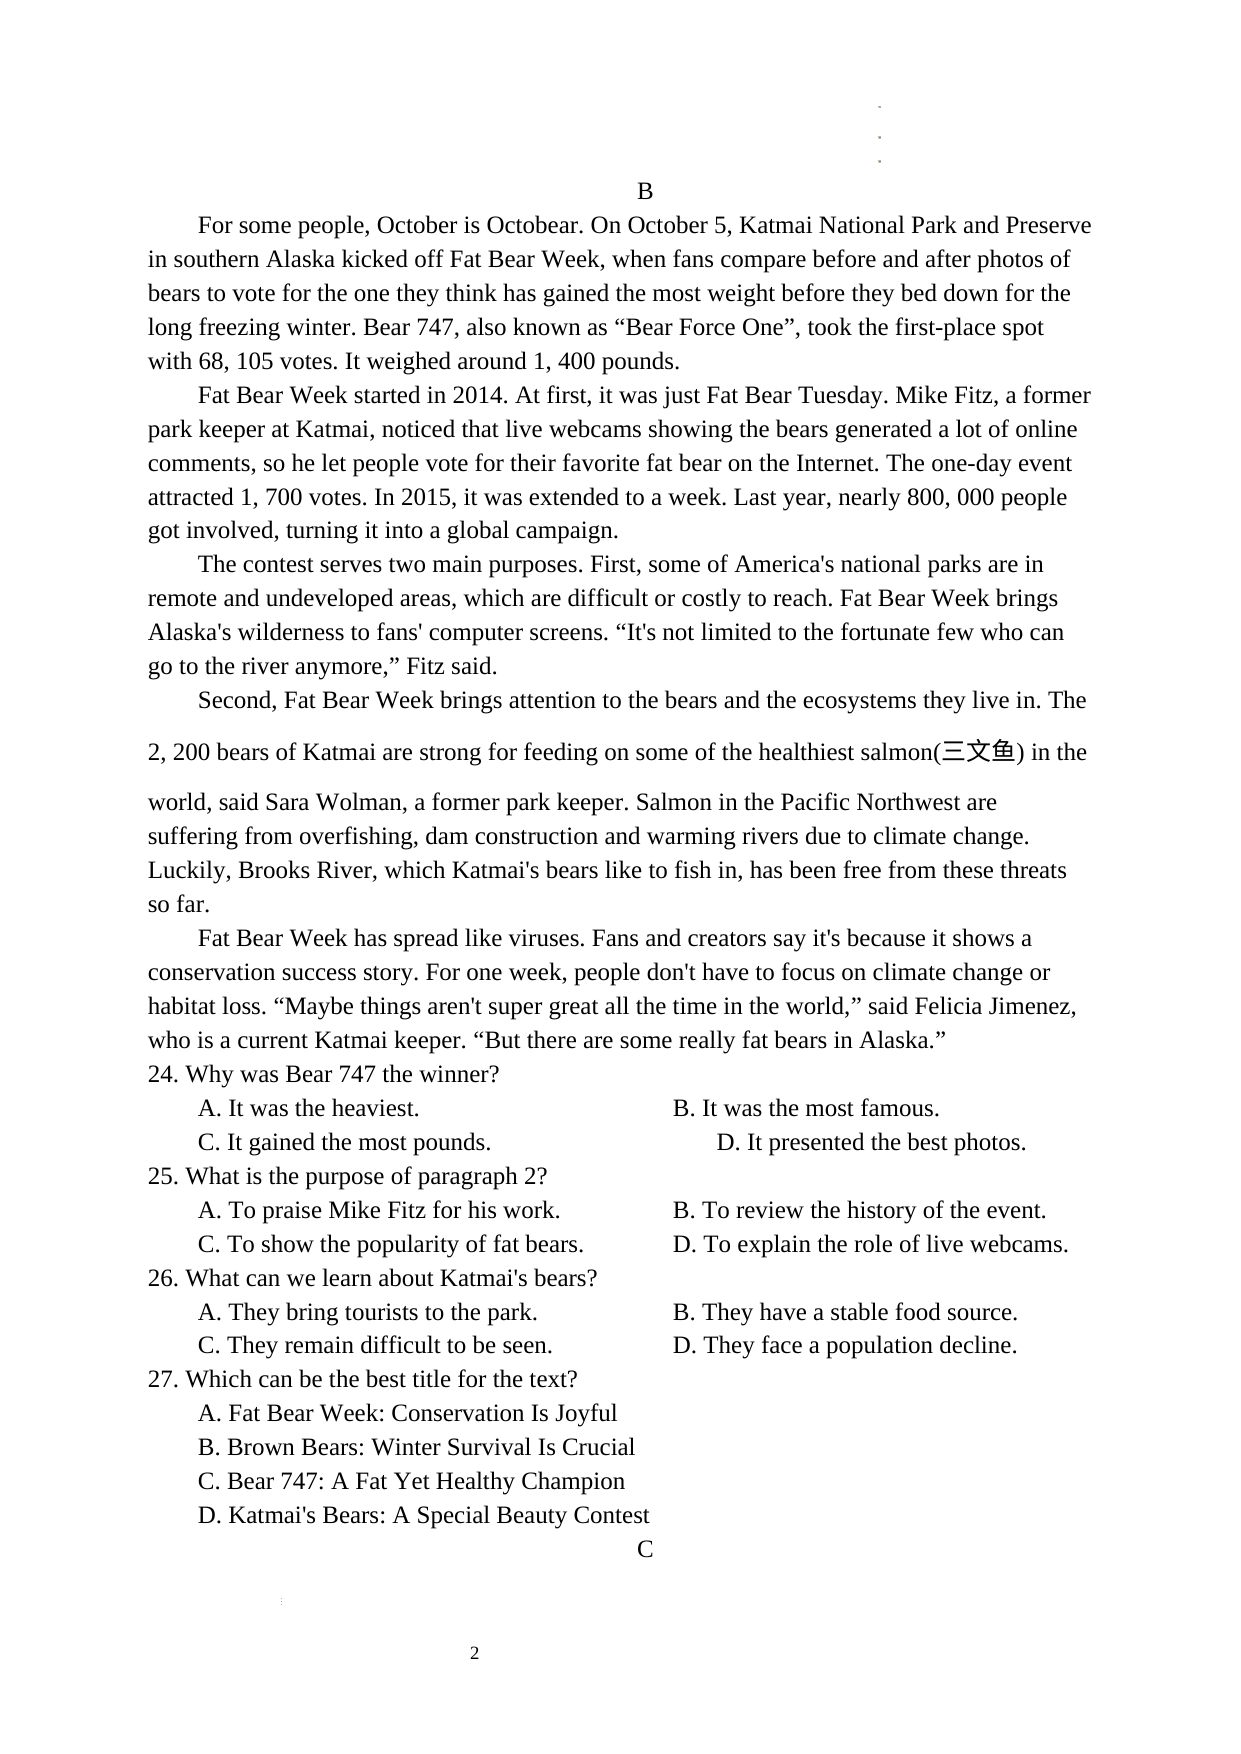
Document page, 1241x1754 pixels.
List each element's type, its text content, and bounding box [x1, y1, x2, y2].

text C. It gained the most pounds. D. It presented the best photos. [148, 1124, 1093, 1158]
text C [148, 1532, 1093, 1566]
text C. To show the popularity of fat bears. D. To explain the role of live webcams. [148, 1226, 1093, 1260]
text A. They bring tourists to the park. B. They have a stable food source. [148, 1294, 1093, 1328]
text 25. What is the purpose of paragraph 2? [148, 1158, 1093, 1192]
text C. Bear 747: A Fat Yet Healthy Champion [148, 1464, 1093, 1498]
text For some people, October is Octobear. On October 5, Katmai National Park and Preserve in southern Alaska kicked off Fat Bear Week, when fans compare before and after photos of bears to vote for the one they think has gained the most weight before they bed down for the long freezing winter. Bear 747, also known as “Bear Force One”, took the first-place spot with 68, 105 votes. It weighed around 1, 400 pounds. [148, 207, 1093, 377]
text Second, Fat Bear Week brings attention to the bears and the ecosystems they live in. The 2, 200 bears of Katmai are strong for feeding on some of the healthiest salmon(三文鱼) in the world, said Sara Wolman, a former park keeper. Salmon in the Pacific Northwest are suffering from overfishing, dam construction and warming rivers due to climate change. Luckily, Brooks River, which Katmai's bears like to fish in, has been free from these threats so far. [148, 683, 1093, 921]
text D. Katmai's Bears: A Special Beauty Contest [148, 1498, 1093, 1532]
text C. They remain difficult to be seen. D. They face a population decline. [148, 1328, 1093, 1362]
text 26. What can we learn about Katmai's bears? [148, 1260, 1093, 1294]
text 27. Which can be the best title for the text? [148, 1362, 1093, 1396]
text A. It was the heaviest. B. It was the most famous. [148, 1090, 1093, 1124]
text B [148, 173, 1093, 207]
text B. Brown Bears: Winter Survival Is Crucial [148, 1430, 1093, 1464]
text The contest serves two main purposes. First, some of America's national parks are in remote and undeveloped areas, which are difficult or costly to reach. Fat Bear Week brings Alaska's wilderness to fans' computer screens. “It's not limited to the fortunate few who can go to the river anymore,” Fitz said. [148, 547, 1093, 683]
text A. To praise Mike Fitz for his work. B. To review the history of the event. [148, 1192, 1093, 1226]
text A. Fat Bear Week: Conservation Is Joyful [148, 1396, 1093, 1430]
text 24. Why was Bear 747 the winner? [148, 1056, 1093, 1090]
text Fat Bear Week started in 2014. At first, it was just Fat Bear Tuesday. Mike Fitz, a former park keeper at Katmai, noticed that live webcams showing the bears generated a lot of online comments, so he let people vote for their favorite fat bear on the Internet. The one-day event attracted 1, 700 votes. In 2015, it was extended to a week. Last year, nearly 800, 000 people got involved, turning it into a global campaign. [148, 377, 1093, 547]
text Fat Bear Week has spread like viruses. Fans and creators say it's because it shows a conservation success story. For one week, people don't have to focus on climate change or habitat loss. “Maybe things aren't super great all the time in the world,” said Felicia Jimenez, who is a current Katmai keeper. “But there are some really fat bears in Alaska.” [148, 921, 1093, 1056]
